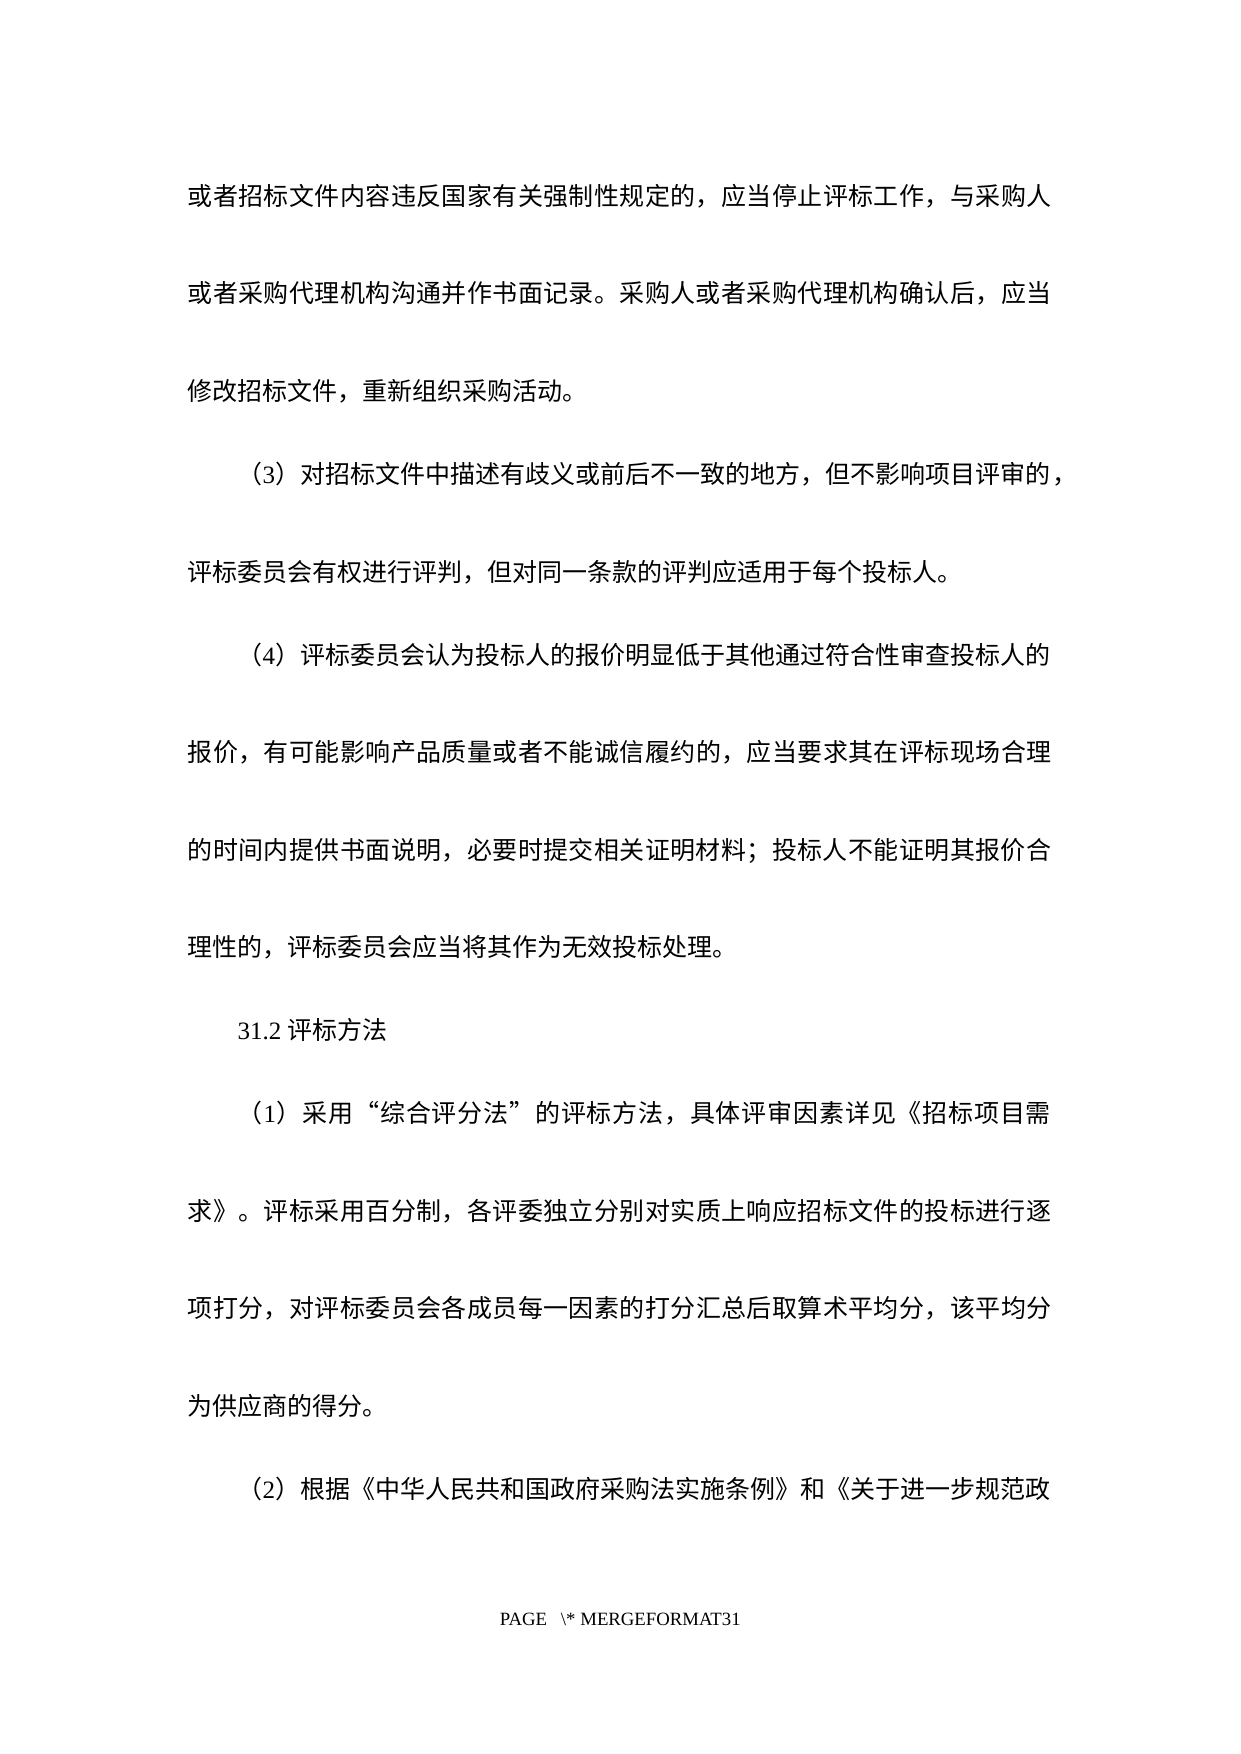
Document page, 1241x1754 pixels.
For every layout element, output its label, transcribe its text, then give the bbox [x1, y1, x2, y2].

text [187, 1455, 1053, 1520]
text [187, 162, 1053, 422]
text （1）采用“综合评分法”的评标方法，具体评审因素详见《招标项目需求》。评标采用百分制，各评委独立分别对实质上响应招标文件的投标进行逐项打分，对评标委员会各成员每一因素的打分汇总后取算术平均分，该平均分为供应商的得分。 [187, 1079, 1053, 1437]
text （4）评标委员会认为投标人的报价明显低于其他通过符合性审查投标人的报价，有可能影响产品质量或者不能诚信履约的，应当要求其在评标现场合理的时间内提供书面说明，必要时提交相关证明材料；投标人不能证明其报价合理性的，评标委员会应当将其作为无效投标处理。 [187, 621, 1053, 978]
text 31.2 评标方法 [187, 996, 1053, 1061]
text （3）对招标文件中描述有歧义或前后不一致的地方，但不影响项目评审的，评标委员会有权进行评判，但对同一条款的评判应适用于每个投标人。 [187, 440, 1053, 603]
